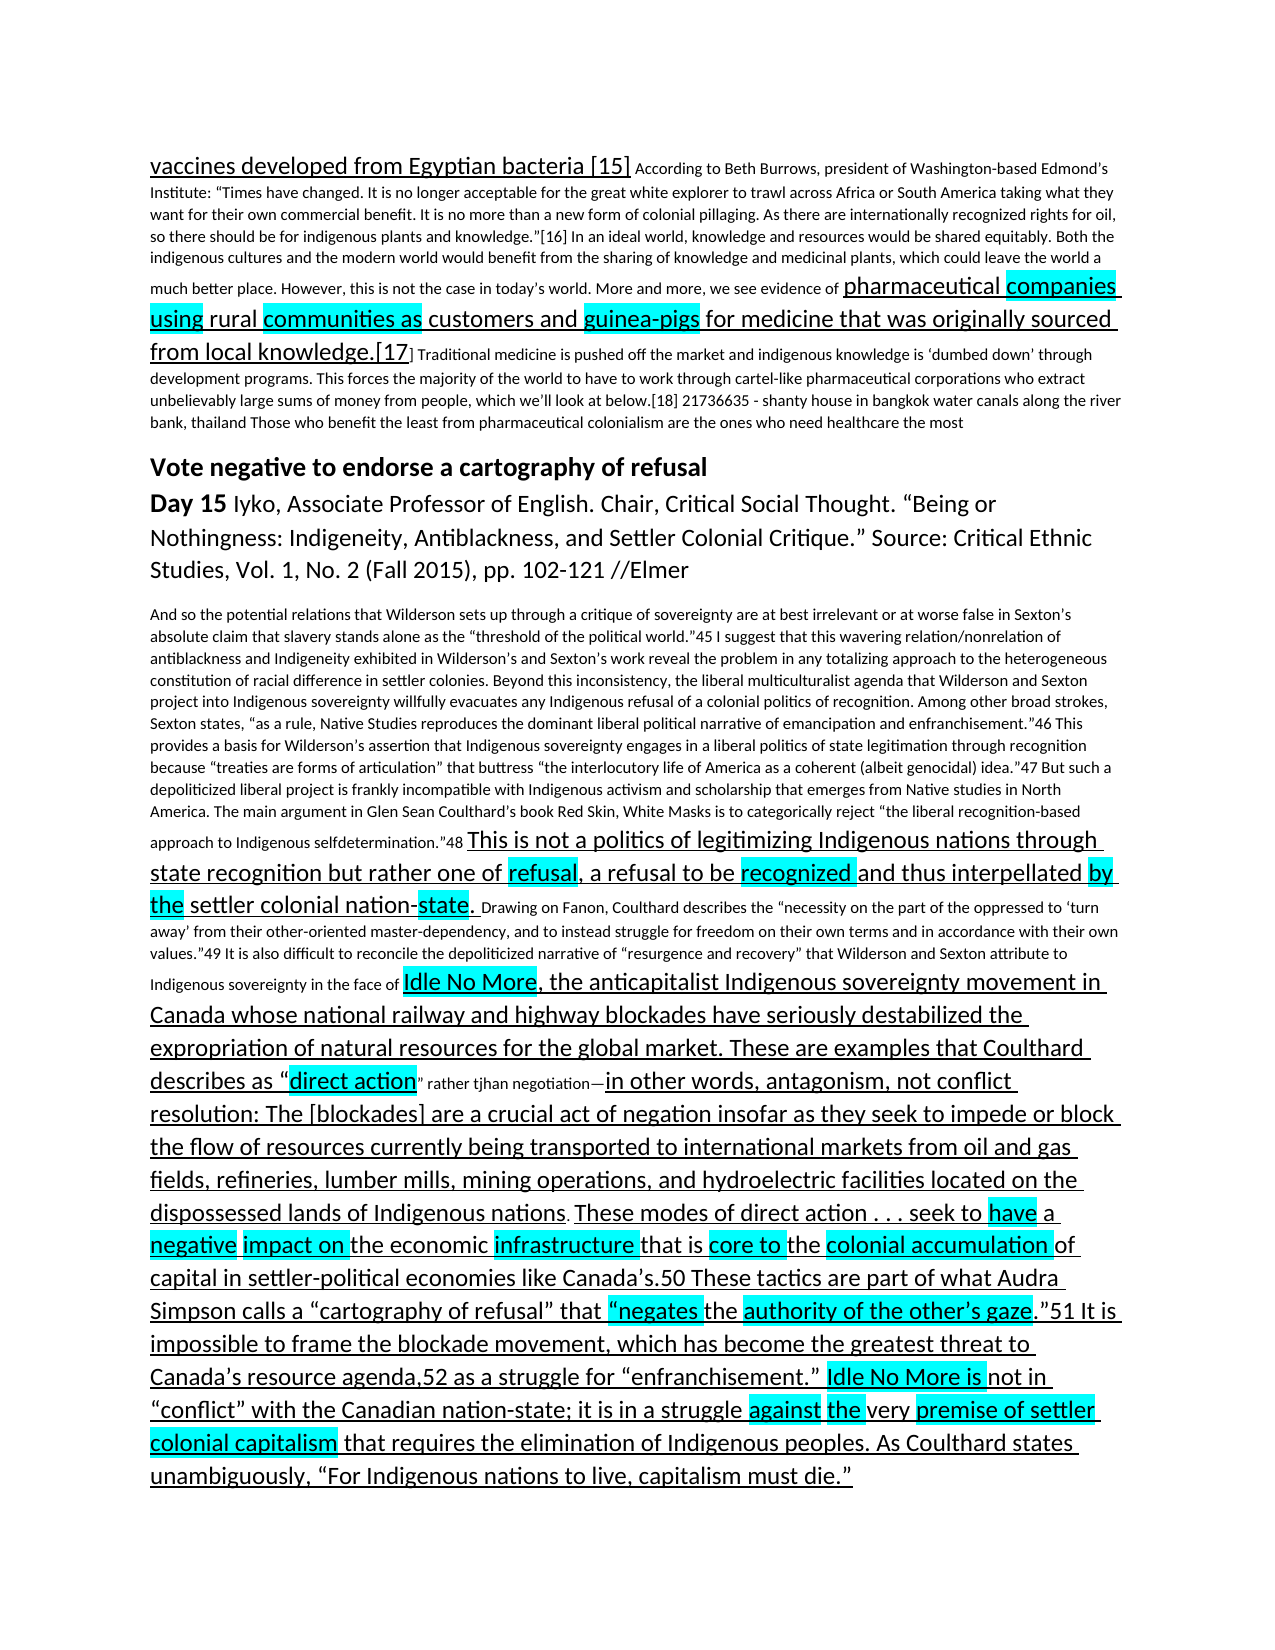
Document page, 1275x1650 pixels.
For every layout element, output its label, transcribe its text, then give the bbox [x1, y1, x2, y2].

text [150, 150, 1125, 432]
text And so the potential relations that Wilderson sets up through a critique of sovereignty are at best irrelevant or at worse false in Sexton’s absolute claim that slavery stands alone as the “threshold of the political world.”45 I suggest that this wavering relation/nonrelation of antiblackness and Indigeneity exhibited in Wilderson’s and Sexton’s work reveal the problem in any totalizing approach to the heterogeneous constitution of racial difference in settler colonies. Beyond this inconsistency, the liberal multiculturalist agenda that Wilderson and Sexton project into Indigenous sovereignty willfully evacuates any Indigenous refusal of a colonial politics of recognition. Among other broad strokes, Sexton states, “as a rule, Native Studies reproduces the dominant liberal political narrative of emancipation and enfranchisement.”46 This provides a basis for Wilderson’s assertion that Indigenous sovereignty engages in a liberal politics of state legitimation through recognition because “treaties are forms of articulation” that buttress “the interlocutory life of America as a coherent (albeit genocidal) idea.”47 But such a depoliticized liberal project is frankly incompatible with Indigenous activism and scholarship that emerges from Native studies in North America. The main argument in Glen Sean Coulthard’s book Red Skin, White Masks is to categorically reject “the liberal recognition-based approach to Indigenous selfdetermination.”48 This is not a politics of legitimizing Indigenous nations through state recognition but rather one of refusal, a refusal to be recognized and thus interpellated by the settler colonial nation-state. Drawing on Fanon, Coulthard describes the “necessity on the part of the oppressed to ‘turn away’ from their other-oriented master-dependency, and to instead struggle for freedom on their own terms and in accordance with their own values.”49 It is also difficult to reconcile the depoliticized narrative of “resurgence and recovery” that Wilderson and Sexton attribute to Indigenous sovereignty in the face of Idle No More, the anticapitalist Indigenous sovereignty movement in Canada whose national railway and highway blockades have seriously destabilized the expropriation of natural resources for the global market. These are examples that Coulthard describes as “direct action” rather tjhan negotiation—in other words, antagonism, not conflict resolution: The [blockades] are a crucial act of negation insofar as they seek to impede or block the flow of resources currently being transported to international markets from oil and gas fields, refineries, lumber mills, mining operations, and hydroelectric facilities located on the dispossessed lands of Indigenous nations. These modes of direct action . . . seek to have a negative impact on the economic infrastructure that is core to the colonial accumulation of capital in settler-political economies like Canada’s.50 These tactics are part of what Audra Simpson calls a “cartography of refusal” that “negates the authority of the other’s gaze.”51 It is impossible to frame the blockade movement, which has become the greatest threat to Canada’s resource agenda,52 as a struggle for “enfranchisement.” Idle No More is not in “conflict” with the Canadian nation-state; it is in a struggle against the very premise of settler colonial capitalism that requires the elimination of Indigenous peoples. As Coulthard states unambiguously, “For Indigenous nations to live, capitalism must die.” [150, 604, 1125, 1491]
subtitle Vote negative to endorse a cartography of refusal [150, 451, 1125, 484]
text Day 15 Iyko, Associate Professor of English. Chair, Critical Social Thought. “Being or Nothingness: Indigeneity, Antiblackness, and Settler Colonial Critique.” Source: Critical Ethnic Studies, Vol. 1, No. 2 (Fall 2015), pp. 102-121 //Elmer [150, 486, 1125, 585]
